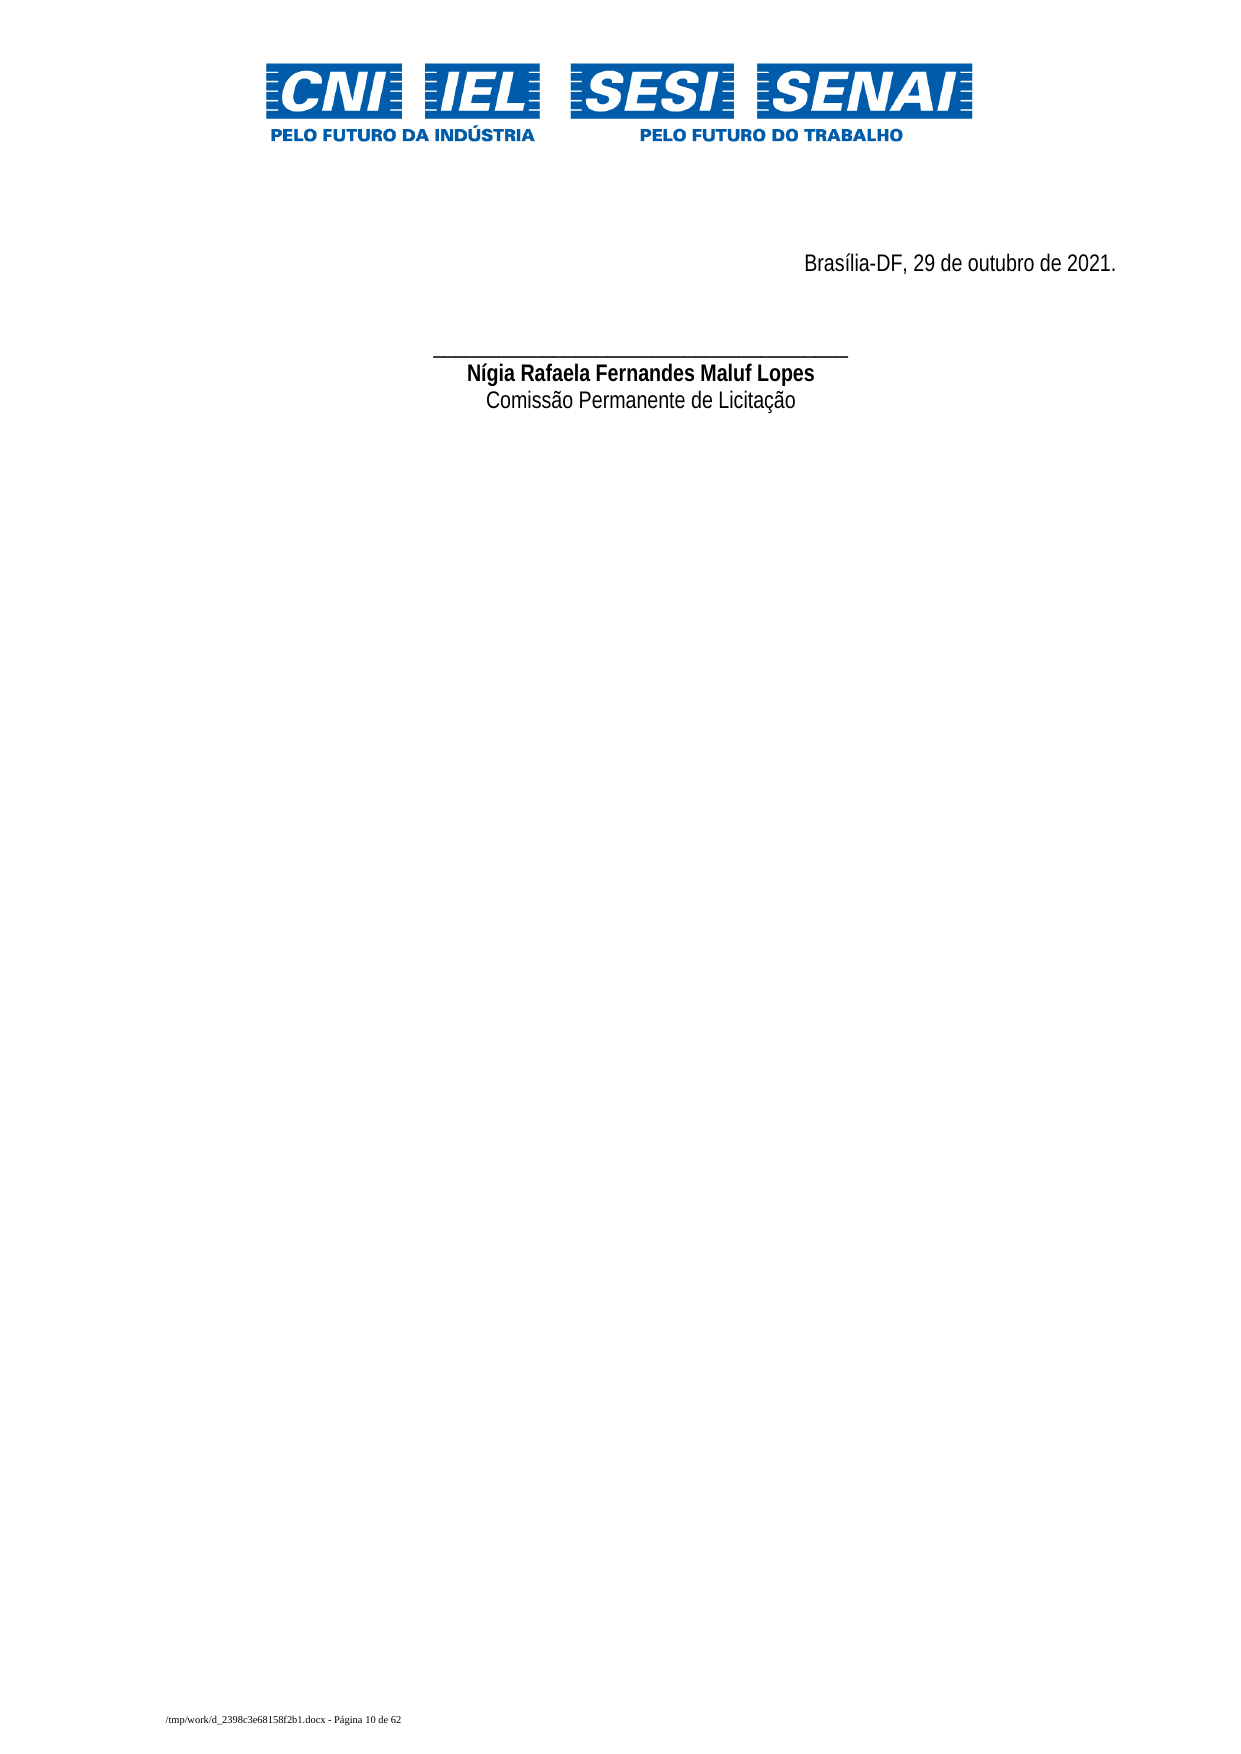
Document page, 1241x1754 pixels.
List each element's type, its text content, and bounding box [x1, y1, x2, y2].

text Brasília-DF, 29 de outubro de 2021. [165, 249, 1116, 276]
text Nígia Rafaela Fernandes Maluf Lopes [165, 359, 1116, 386]
text ______________________________________ [165, 331, 1116, 359]
text Comissão Permanente de Licitação [165, 386, 1116, 414]
picture [257, 52, 983, 147]
